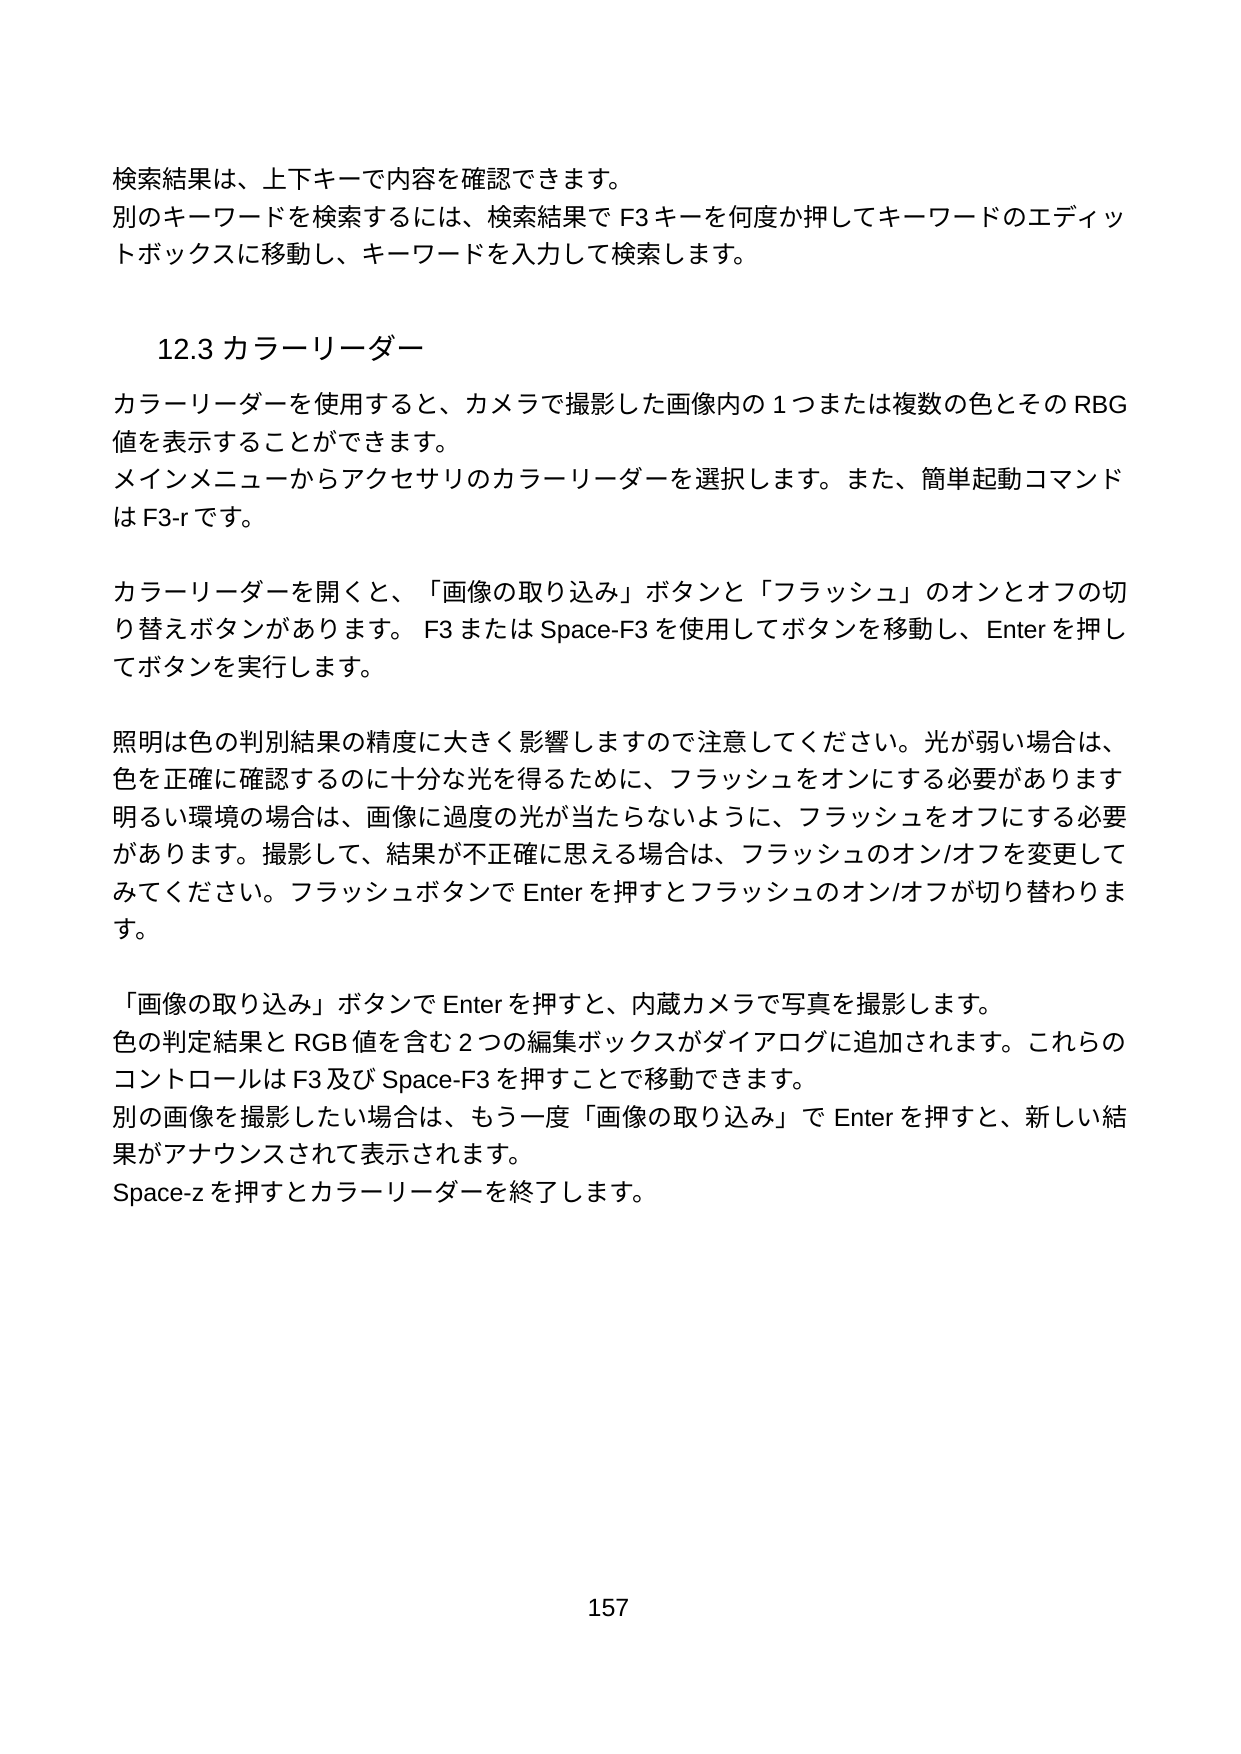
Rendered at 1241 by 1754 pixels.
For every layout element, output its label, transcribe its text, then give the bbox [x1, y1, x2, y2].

text 照明は色の判別結果の精度に大きく影響しますので注意してください。光が弱い場合は、色を正確に確認するのに十分な光を得るために、フラッシュをオンにする必要があります。明るい環境の場合は、画像に過度の光が当たらないように、フラッシュをオフにする必要があります。撮影して、結果が不正確に思える場合は、フラッシュのオン/オフを変更してみてください。フラッシュボタンでEnterを押すとフラッシュのオン/オフが切り替わります。 [112, 722, 1128, 947]
text 色の判定結果とRGB値を含む2つの編集ボックスがダイアログに追加されます。これらのコントロールはF3及びSpace-F3を押すことで移動できます。 [112, 1022, 1128, 1097]
text 別の画像を撮影したい場合は、もう一度「画像の取り込み」でEnterを押すと、新しい結果がアナウンスされて表示されます。 [112, 1097, 1128, 1172]
text カラーリーダーを使用すると、カメラで撮影した画像内の1つまたは複数の色とそのRBG値を表示することができます。 [112, 384, 1128, 459]
text 別のキーワードを検索するには、検索結果でF3キーを何度か押してキーワードのエディットボックスに移動し、キーワードを入力して検索します。 [112, 197, 1128, 272]
text Space-zを押すとカラーリーダーを終了します。 [112, 1172, 1128, 1209]
text 検索結果は、上下キーで内容を確認できます。 [112, 159, 1128, 197]
subtitle カラーリーダー [157, 309, 1128, 384]
text カラーリーダーを開くと、「画像の取り込み」ボタンと「フラッシュ」のオンとオフの切り替えボタンがあります。 F3またはSpace-F3を使用してボタンを移動し、Enterを押してボタンを実行します。 [112, 572, 1128, 684]
text 「画像の取り込み」ボタンでEnterを押すと、内蔵カメラで写真を撮影します。 [112, 984, 1128, 1022]
text メインメニューからアクセサリのカラーリーダーを選択します。また、簡単起動コマンドはF3-rです。 [112, 459, 1128, 534]
